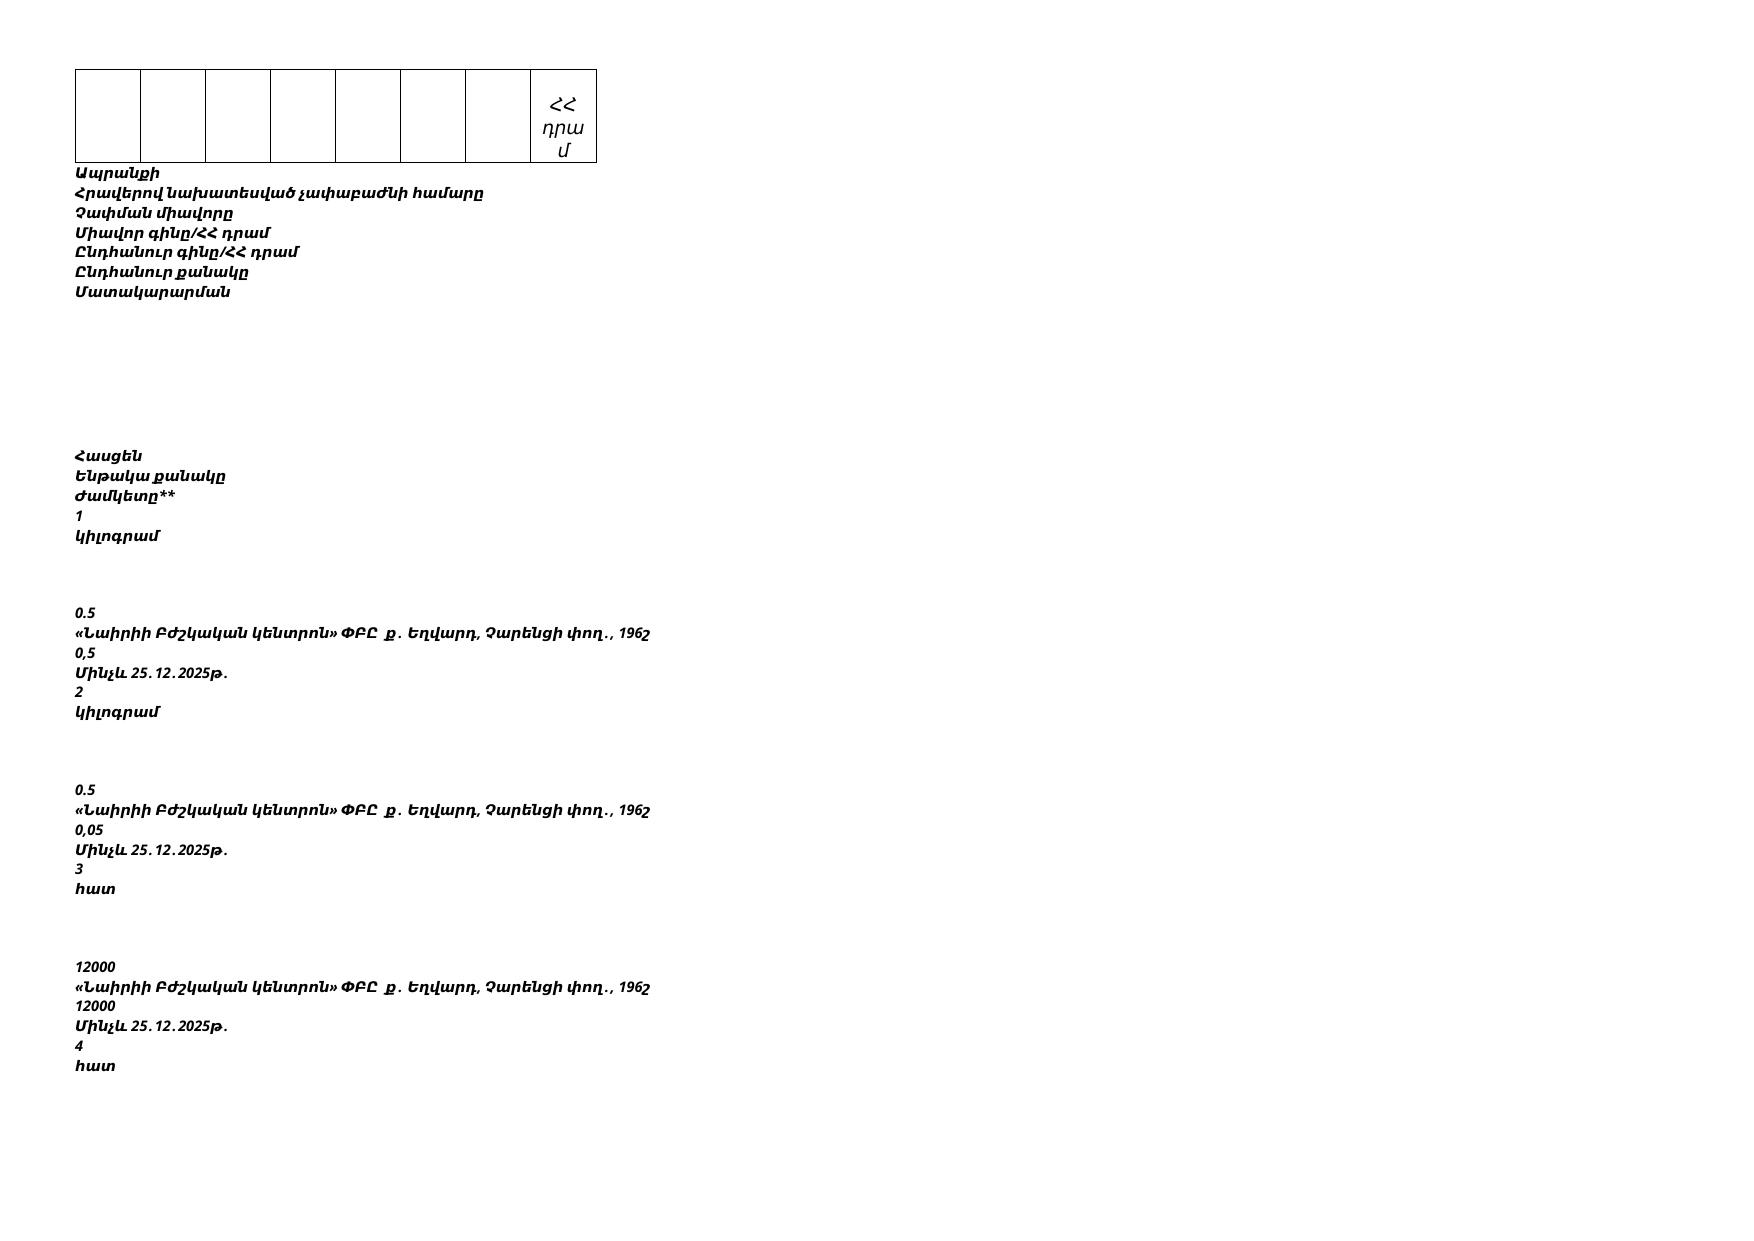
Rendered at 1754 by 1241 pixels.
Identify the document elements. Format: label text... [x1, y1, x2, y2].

text ՀՀ դրամ [542, 70, 585, 162]
